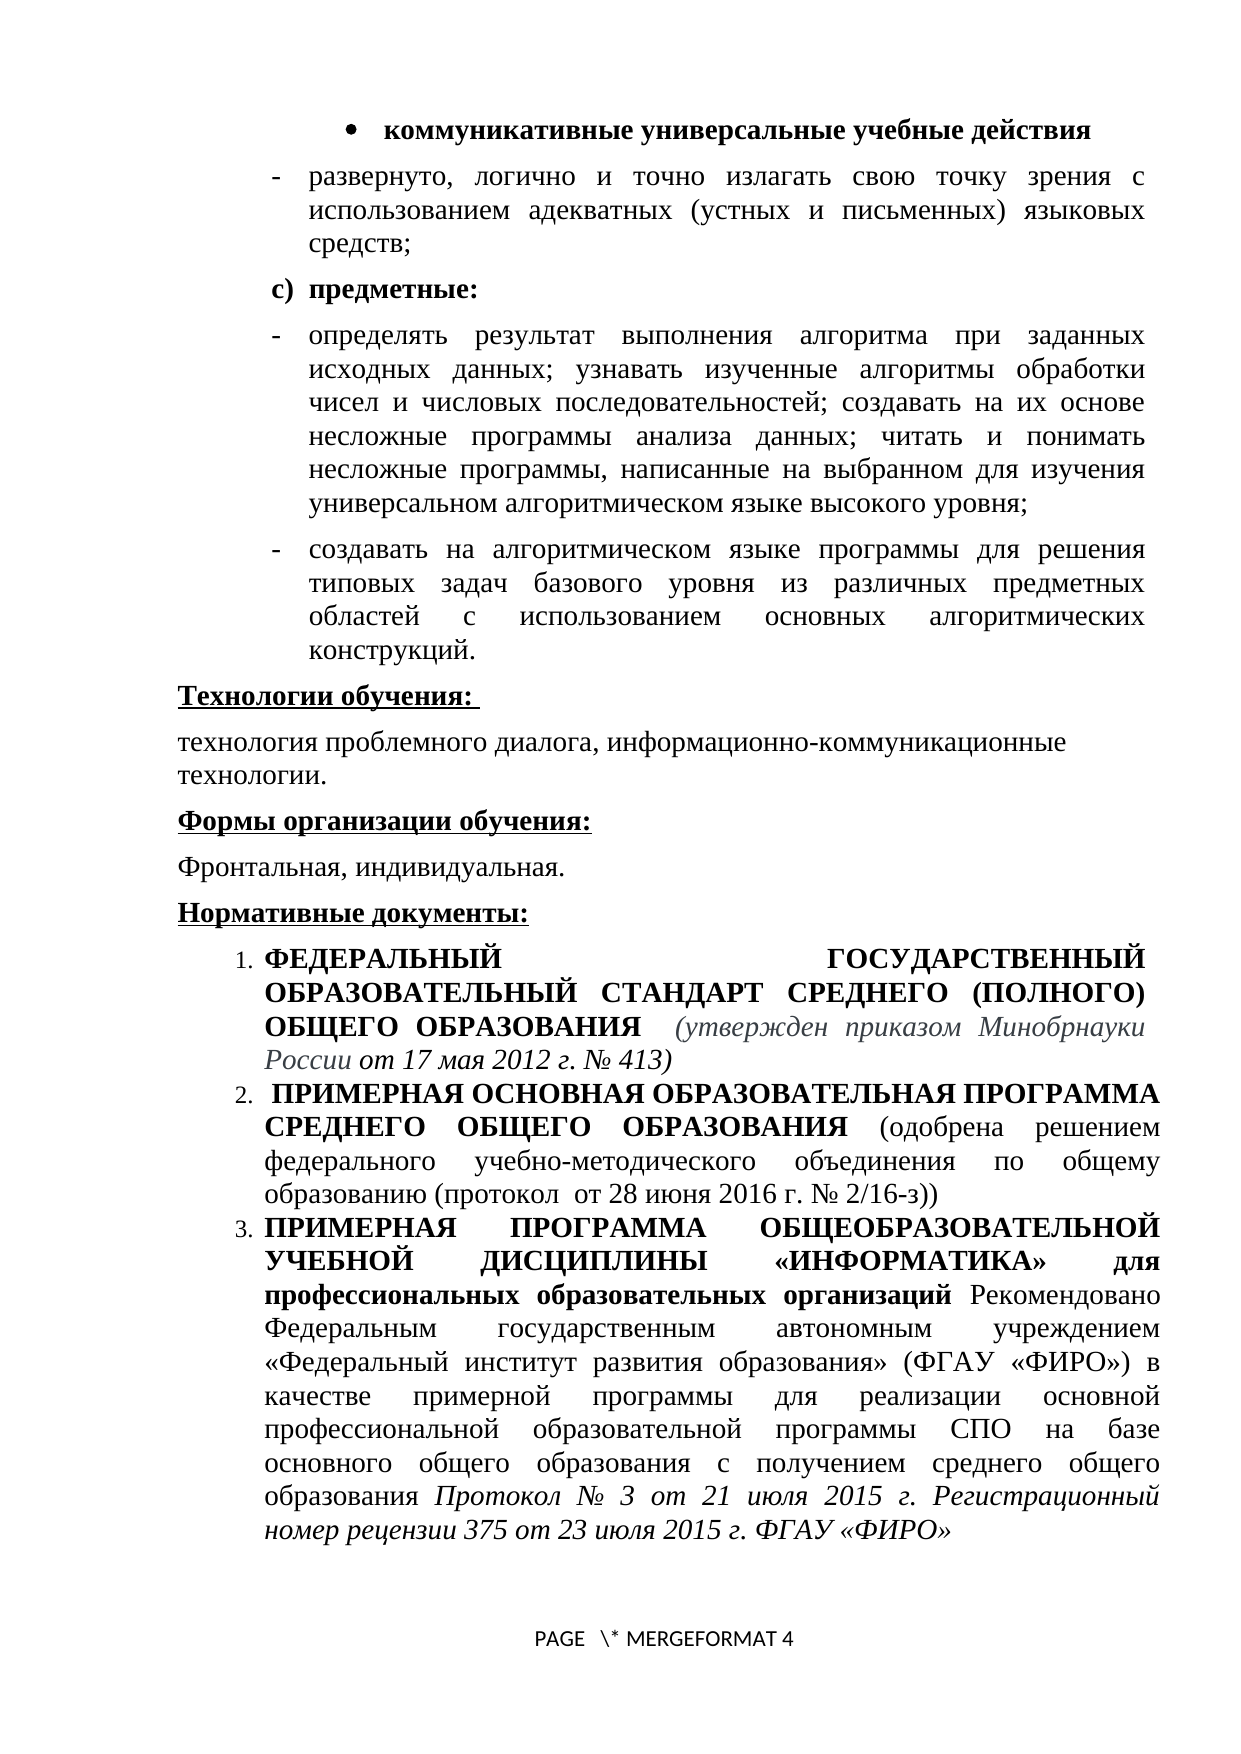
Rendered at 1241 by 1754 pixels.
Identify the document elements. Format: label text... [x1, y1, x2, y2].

text Технологии обучения: [177, 678, 1146, 711]
list развернуто, логично и точно излагать свою точку зрения с использованием адекватных (устных и письменных) языковых средств; [271, 158, 1146, 259]
text Фронтальная, индивидуальная. [177, 849, 1146, 883]
text Формы организации обучения: [177, 803, 1146, 837]
list коммуникативные универсальные учебные действия [346, 112, 1146, 146]
text технология проблемного диалога, информационно-коммуникационные технологии. [177, 724, 1146, 791]
list ПРИМЕРНАЯ ПРОГРАММА ОБЩЕОБРАЗОВАТЕЛЬНОЙ УЧЕБНОЙ ДИСЦИПЛИНЫ «ИНФОРМАТИКА» для профессиональных образовательных организаций Рекомендовано Федеральным государственным автономным учреждением «Федеральный институт развития образования» (ФГАУ «ФИРО») в качестве примерной программы для реализации основной профессиональной образовательной программы СПО на базе основного общего образования с получением среднего общего образования Протокол № 3 от 21 июля 2015 г. Регистрационный номер рецензии 375 от 23 июля 2015 г. ФГАУ «ФИРО» [234, 1210, 1161, 1545]
list ФЕДЕРАЛЬНЫЙ ГОСУДАРСТВЕННЫЙ ОБРАЗОВАТЕЛЬНЫЙ СТАНДАРТ СРЕДНЕГО (ПОЛНОГО) ОБЩЕГО ОБРАЗОВАНИЯ (утвержден приказом Минобрнауки России от 17 мая 2012 г. № 413) [234, 942, 1146, 1076]
list предметные: [271, 271, 1146, 305]
list ПРИМЕРНАЯ ОСНОВНАЯ ОБРАЗОВАТЕЛЬНАЯ ПРОГРАММА СРЕДНЕГО ОБЩЕГО ОБРАЗОВАНИЯ (одобрена решением федерального учебно-методического объединения по общему образованию (протокол от 28 июня 2016 г. № 2/16-з)) [234, 1076, 1161, 1210]
list определять результат выполнения алгоритма при заданных исходных данных; узнавать изученные алгоритмы обработки чисел и числовых последовательностей; создавать на их основе несложные программы анализа данных; читать и понимать несложные программы, написанные на выбранном для изучения универсальном алгоритмическом языке высокого уровня; [271, 317, 1146, 519]
list создавать на алгоритмическом языке программы для решения типовых задач базового уровня из различных предметных областей с использованием основных алгоритмических конструкций. [271, 531, 1146, 665]
text Нормативные документы: [177, 896, 1146, 929]
